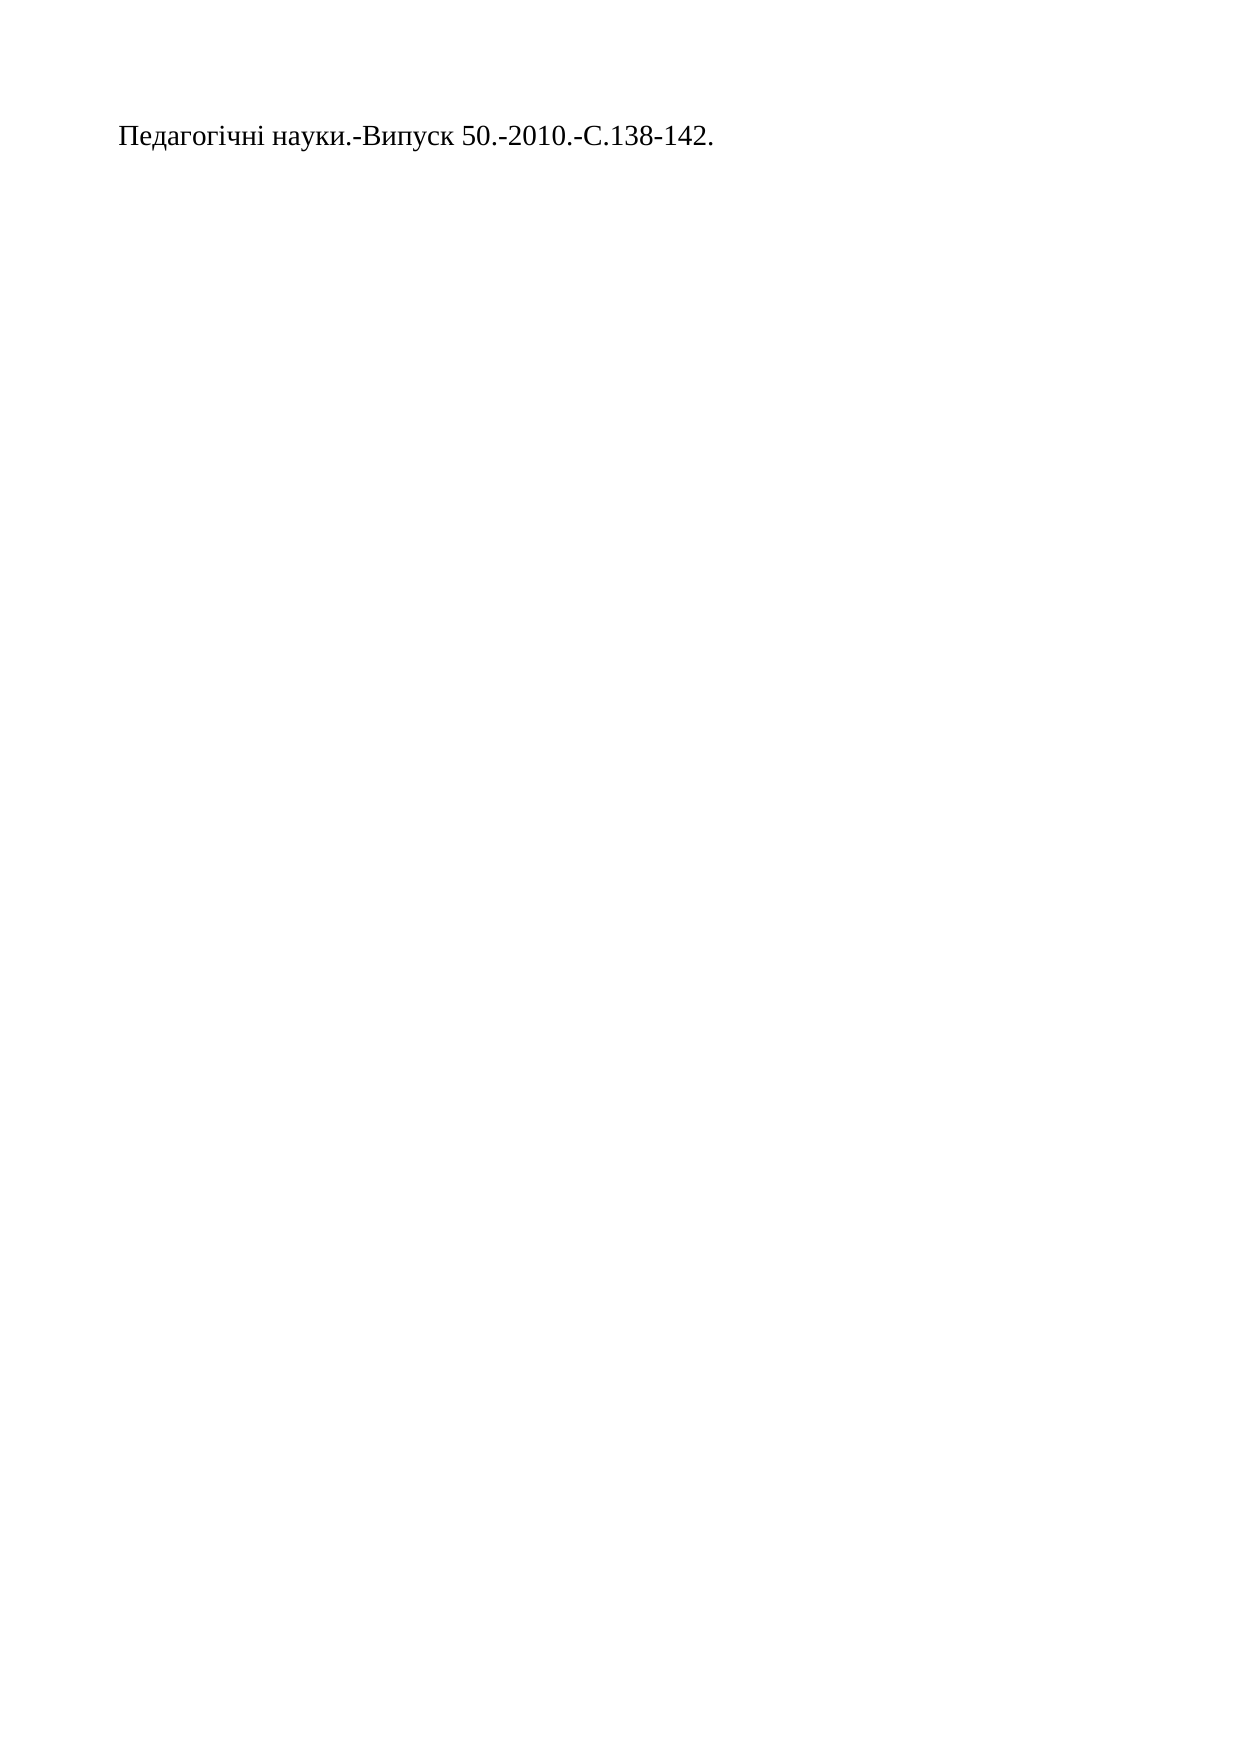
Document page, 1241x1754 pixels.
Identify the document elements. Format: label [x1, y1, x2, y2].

text [118, 118, 1122, 152]
